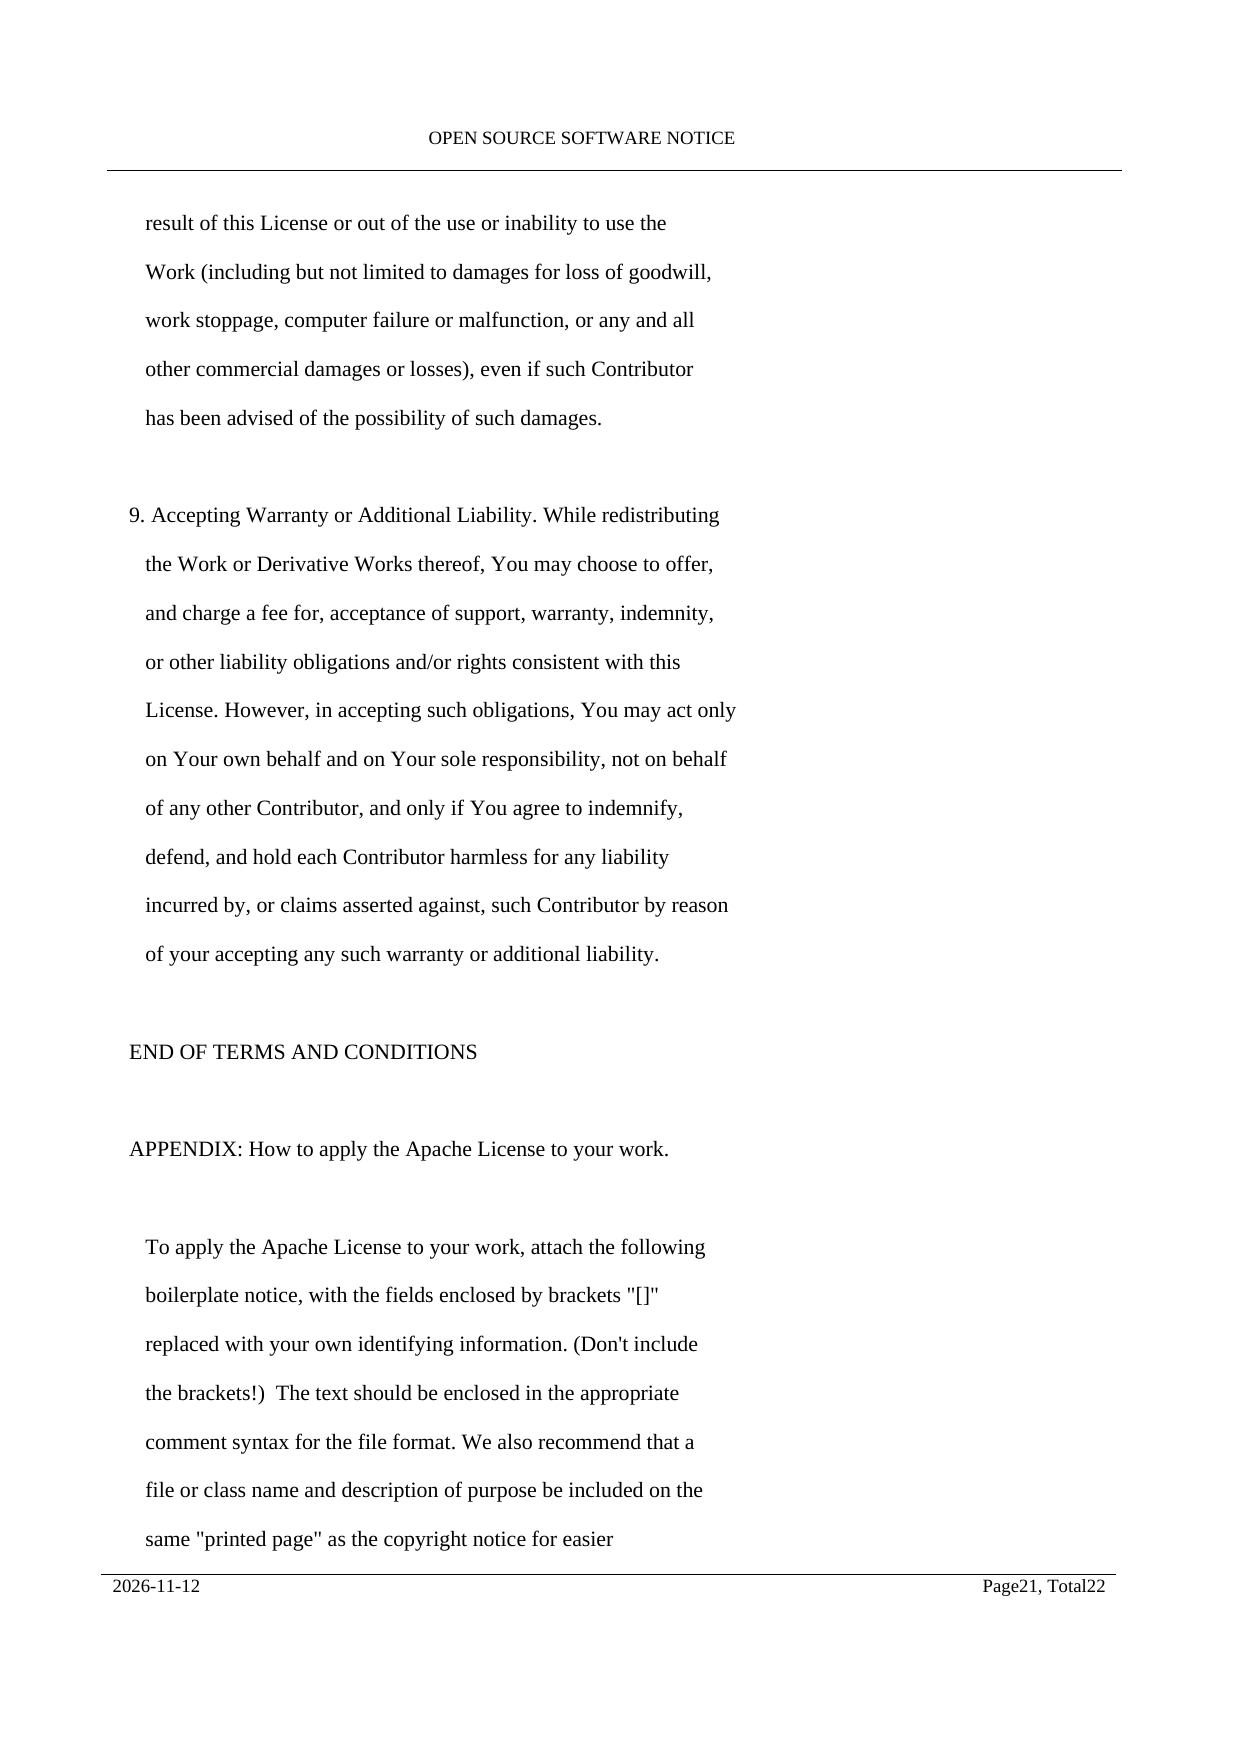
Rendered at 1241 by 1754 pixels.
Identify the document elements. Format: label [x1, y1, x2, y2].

text [112, 206, 1128, 1555]
